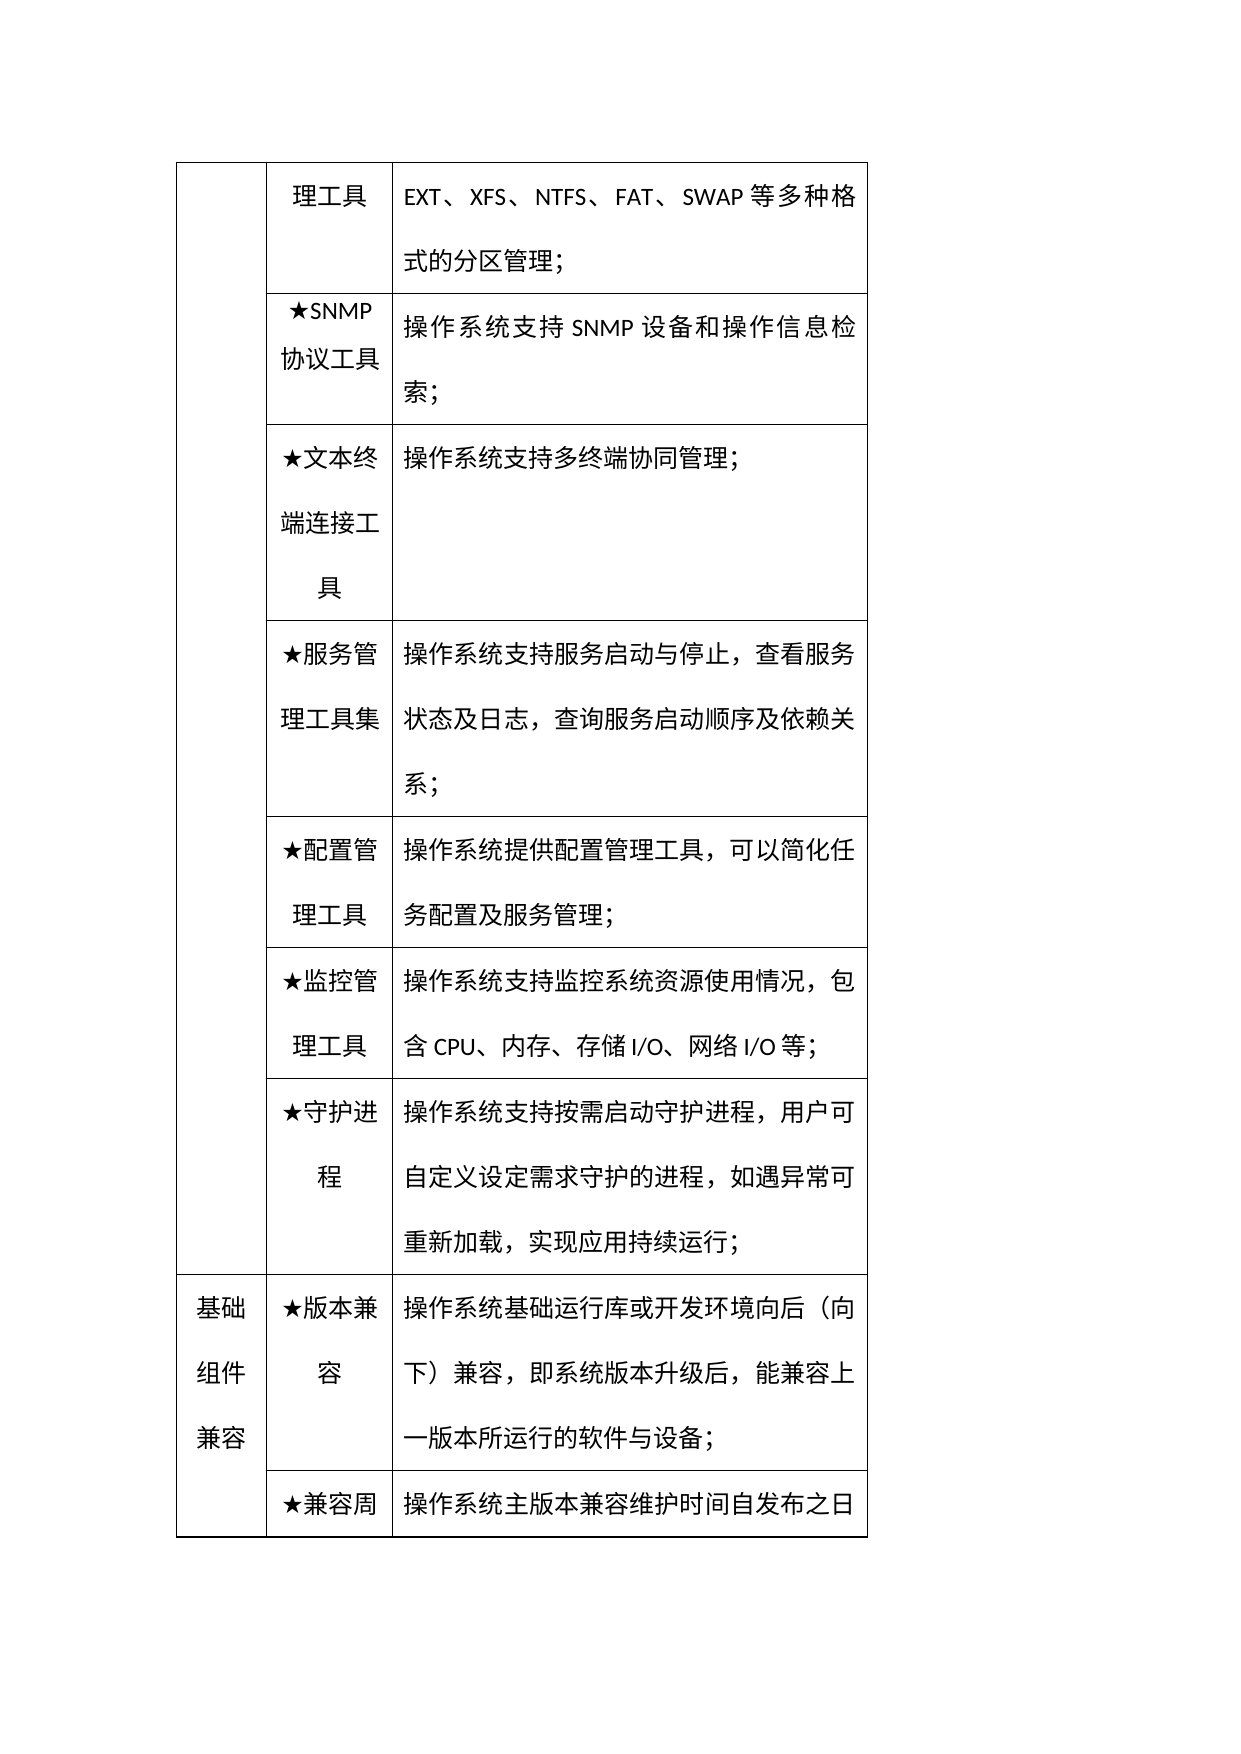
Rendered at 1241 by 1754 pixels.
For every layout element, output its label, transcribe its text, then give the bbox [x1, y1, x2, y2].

table_cell 操作系统基础运行库或开发环境向后（向下）兼容，即系统版本升级后，能兼容上一版本所运行的软件与设备； [393, 1275, 867, 1470]
table_cell 操作系统主版本兼容维护时间自发布之日起不低于5年，包括但不限于安全修复、功能升级、新硬件支持等； [393, 1471, 867, 1536]
table_cell ★版本兼容 [267, 1275, 392, 1470]
table_cell ★服务管理工具集 [267, 621, 392, 816]
table_cell ★存储管理工具 [267, 163, 392, 293]
table_cell ★监控管理工具 [267, 948, 392, 1078]
table_cell ★配置管理工具 [267, 817, 392, 947]
table_cell ★文本终端连接工具 [267, 425, 392, 620]
table_cell ★守护进程 [267, 1079, 392, 1274]
table_cell 基础组件兼容 [177, 1275, 266, 1536]
table_cell 操作系统支持SNMP设备和操作信息检索； [393, 294, 867, 424]
table_cell ★SNMP协议工具 [267, 294, 392, 424]
table_cell ★兼容周期 [267, 1471, 392, 1536]
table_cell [393, 163, 867, 293]
table_cell 操作系统支持监控系统资源使用情况，包含CPU、内存、存储I/O、网络I/O等； [393, 948, 867, 1078]
table_cell 操作系统支持多终端协同管理； [393, 425, 867, 620]
table_cell 操作系统提供配置管理工具，可以简化任务配置及服务管理； [393, 817, 867, 947]
table_cell 操作系统支持按需启动守护进程，用户可自定义设定需求守护的进程，如遇异常可重新加载，实现应用持续运行； [393, 1079, 867, 1274]
table_cell 操作系统支持服务启动与停止，查看服务状态及日志，查询服务启动顺序及依赖关系； [393, 621, 867, 816]
